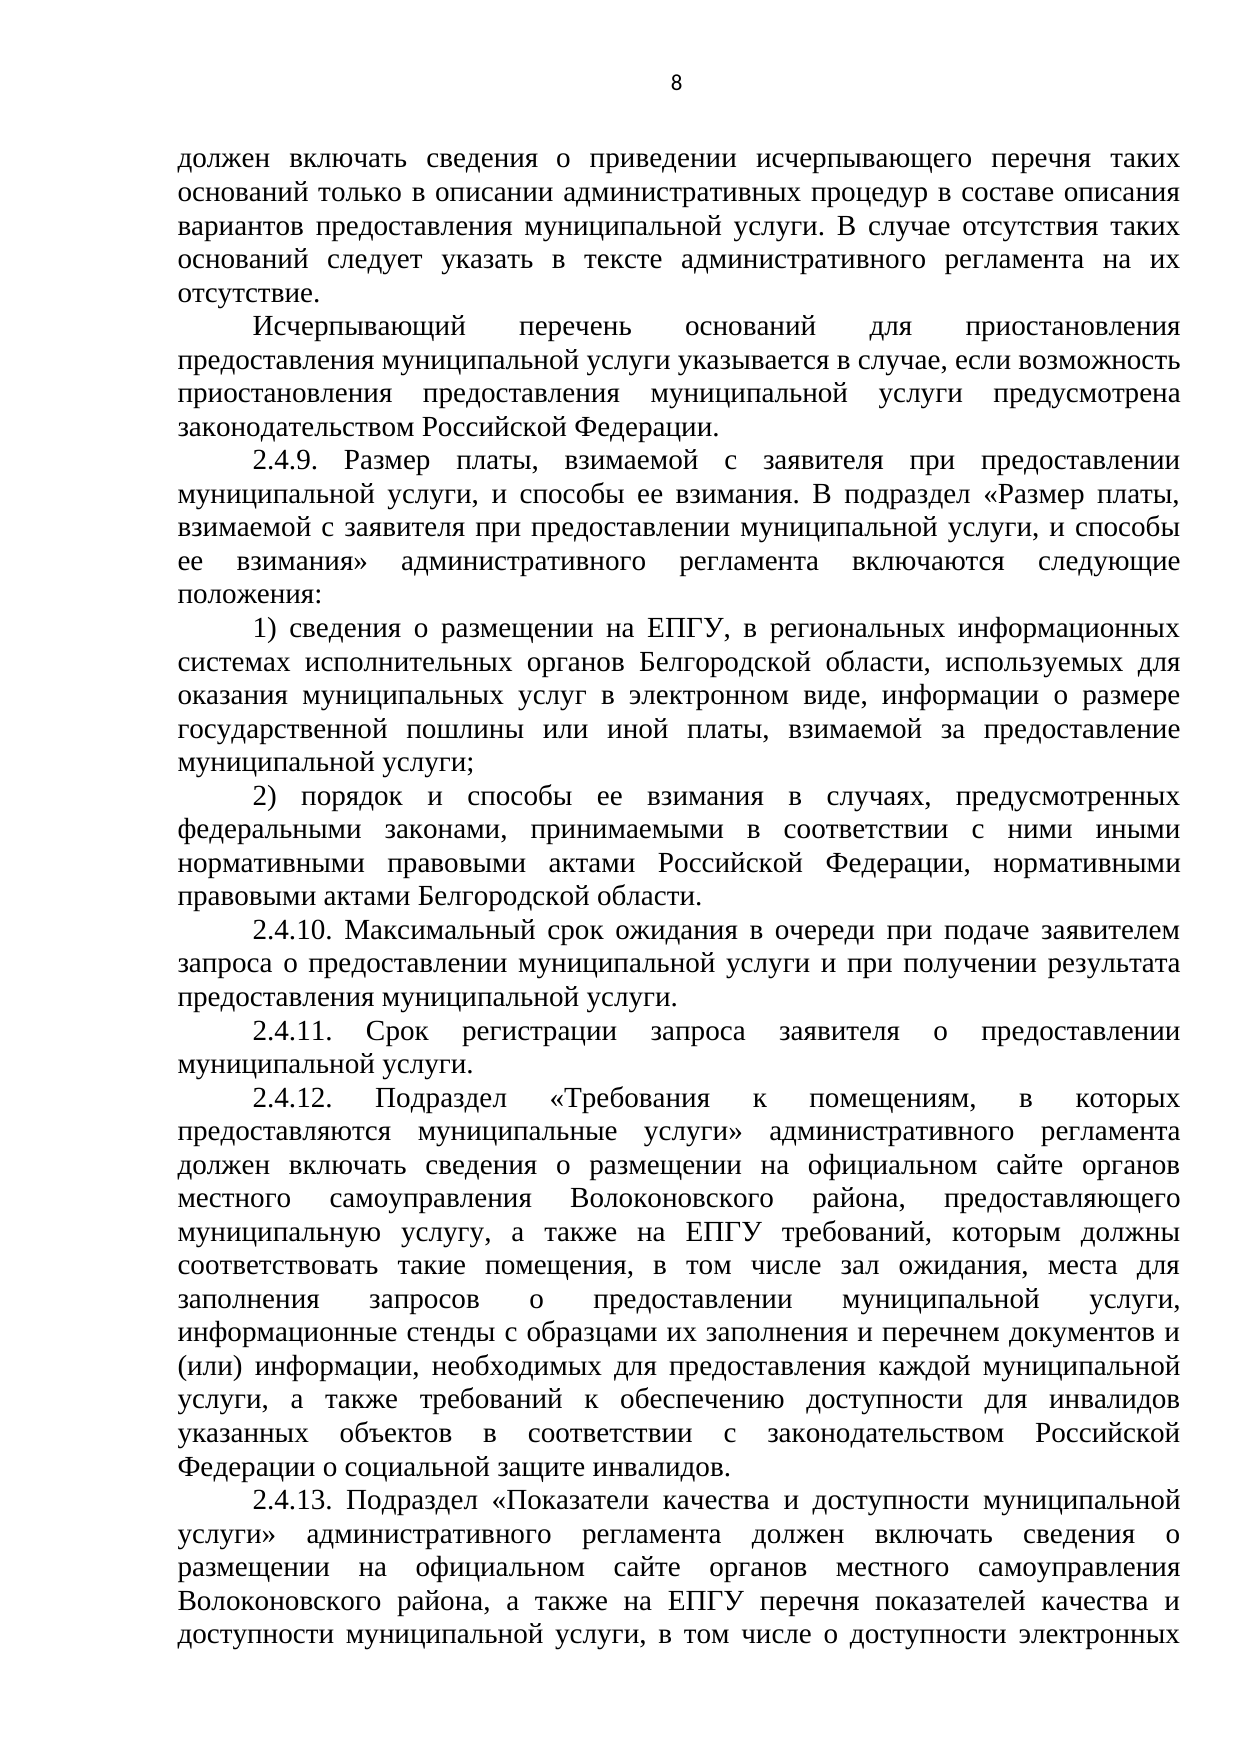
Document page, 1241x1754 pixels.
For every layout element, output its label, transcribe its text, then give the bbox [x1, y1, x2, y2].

text 2.4.10. Максимальный срок ожидания в очереди при подаче заявителем запроса о предоставлении муниципальной услуги и при получении результата предоставления муниципальной услуги. [177, 912, 1181, 1013]
text 2.4.9. Размер платы, взимаемой с заявителя при предоставлении муниципальной услуги, и способы ее взимания. В подраздел «Размер платы, взимаемой с заявителя при предоставлении муниципальной услуги, и способы ее взимания» административного регламента включаются следующие положения: [177, 442, 1181, 610]
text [177, 1482, 1181, 1650]
text Исчерпывающий перечень оснований для приостановления предоставления муниципальной услуги указывается в случае, если возможность приостановления предоставления муниципальной услуги предусмотрена законодательством Российской Федерации. [177, 308, 1181, 442]
text 1) сведения о размещении на ЕПГУ, в региональных информационных системах исполнительных органов Белгородской области, используемых для оказания муниципальных услуг в электронном виде, информации о размере государственной пошлины или иной платы, взимаемой за предоставление муниципальной услуги; [177, 610, 1181, 778]
text 2.4.12. Подраздел «Требования к помещениям, в которых предоставляются муниципальные услуги» административного регламента должен включать сведения о размещении на официальном сайте органов местного самоуправления Волоконовского района, предоставляющего муниципальную услугу, а также на ЕПГУ требований, которым должны соответствовать такие помещения, в том числе зал ожидания, места для заполнения запросов о предоставлении муниципальной услуги, информационные стенды с образцами их заполнения и перечнем документов и (или) информации, необходимых для предоставления каждой муниципальной услуги, а также требований к обеспечению доступности для инвалидов указанных объектов в соответствии с законодательством Российской Федерации о социальной защите инвалидов. [177, 1080, 1181, 1482]
text 2) порядок и способы ее взимания в случаях, предусмотренных федеральными законами, принимаемыми в соответствии с ними иными нормативными правовыми актами Российской Федерации, нормативными правовыми актами Белгородской области. [177, 778, 1181, 912]
text 2.4.11. Срок регистрации запроса заявителя о предоставлении муниципальной услуги. [177, 1013, 1181, 1080]
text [177, 141, 1181, 308]
